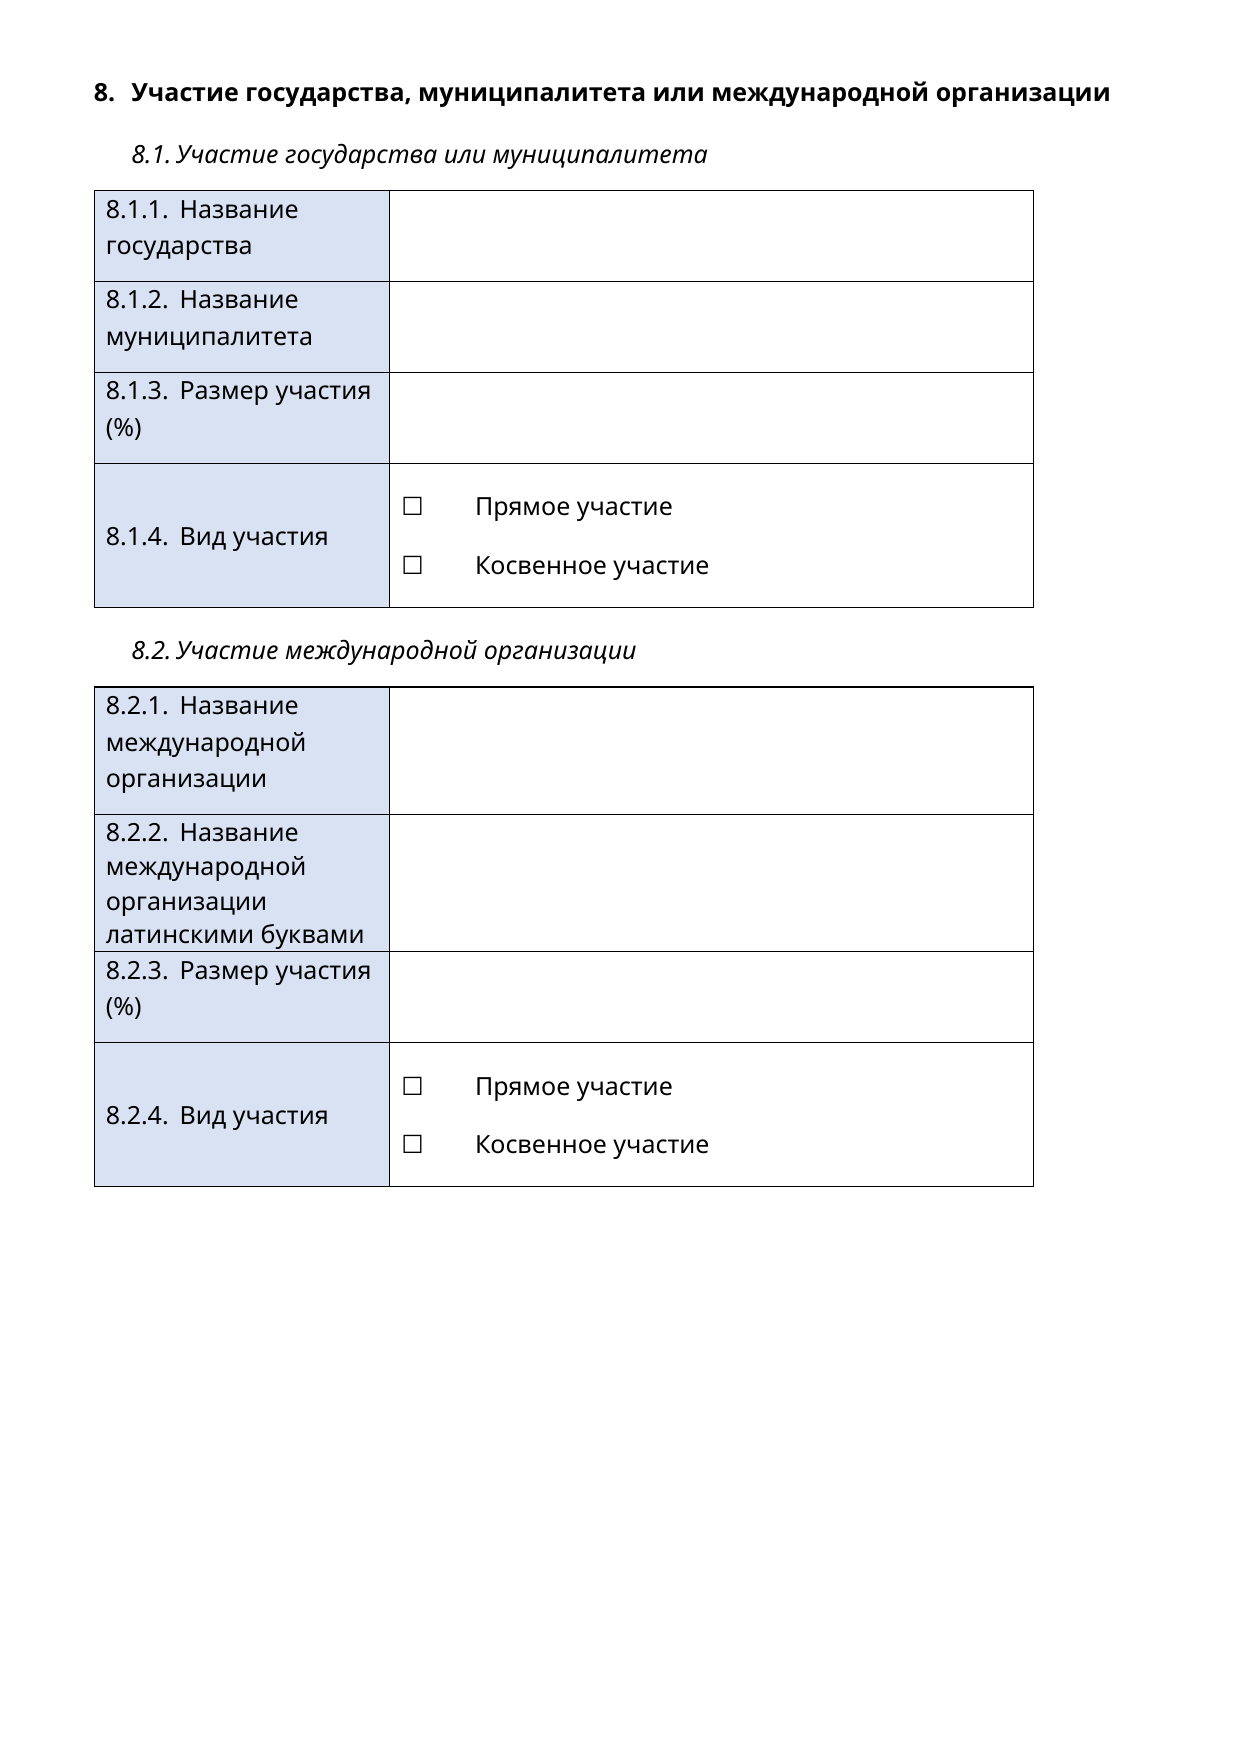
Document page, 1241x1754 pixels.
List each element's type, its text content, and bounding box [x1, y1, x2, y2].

table_header [390, 191, 1033, 281]
table_cell ☐ Прямое участие ☐ Косвенное участие [390, 1043, 1033, 1186]
table_cell Название муниципалитета [95, 282, 389, 372]
table_cell Размер участия (%) [95, 373, 389, 463]
table_cell [390, 282, 1033, 372]
table_cell Вид участия [95, 464, 389, 607]
table_header Название международной организации [95, 688, 389, 814]
table_cell Вид участия [95, 1043, 389, 1186]
table_cell Размер участия (%) [95, 952, 389, 1042]
table_cell [390, 815, 1033, 951]
table_header Название государства [95, 191, 389, 281]
list Участие государства или муниципалитета [131, 137, 1171, 171]
table_header [390, 688, 1033, 814]
list Участие государства, муниципалитета или международной организации [94, 75, 1171, 109]
list Участие международной организации [131, 633, 1171, 667]
table_cell Название международной организации латинскими буквами [95, 815, 389, 951]
table_cell [390, 373, 1033, 463]
table_cell [390, 952, 1033, 1042]
table_cell ☐ Прямое участие ☐ Косвенное участие [390, 464, 1033, 607]
